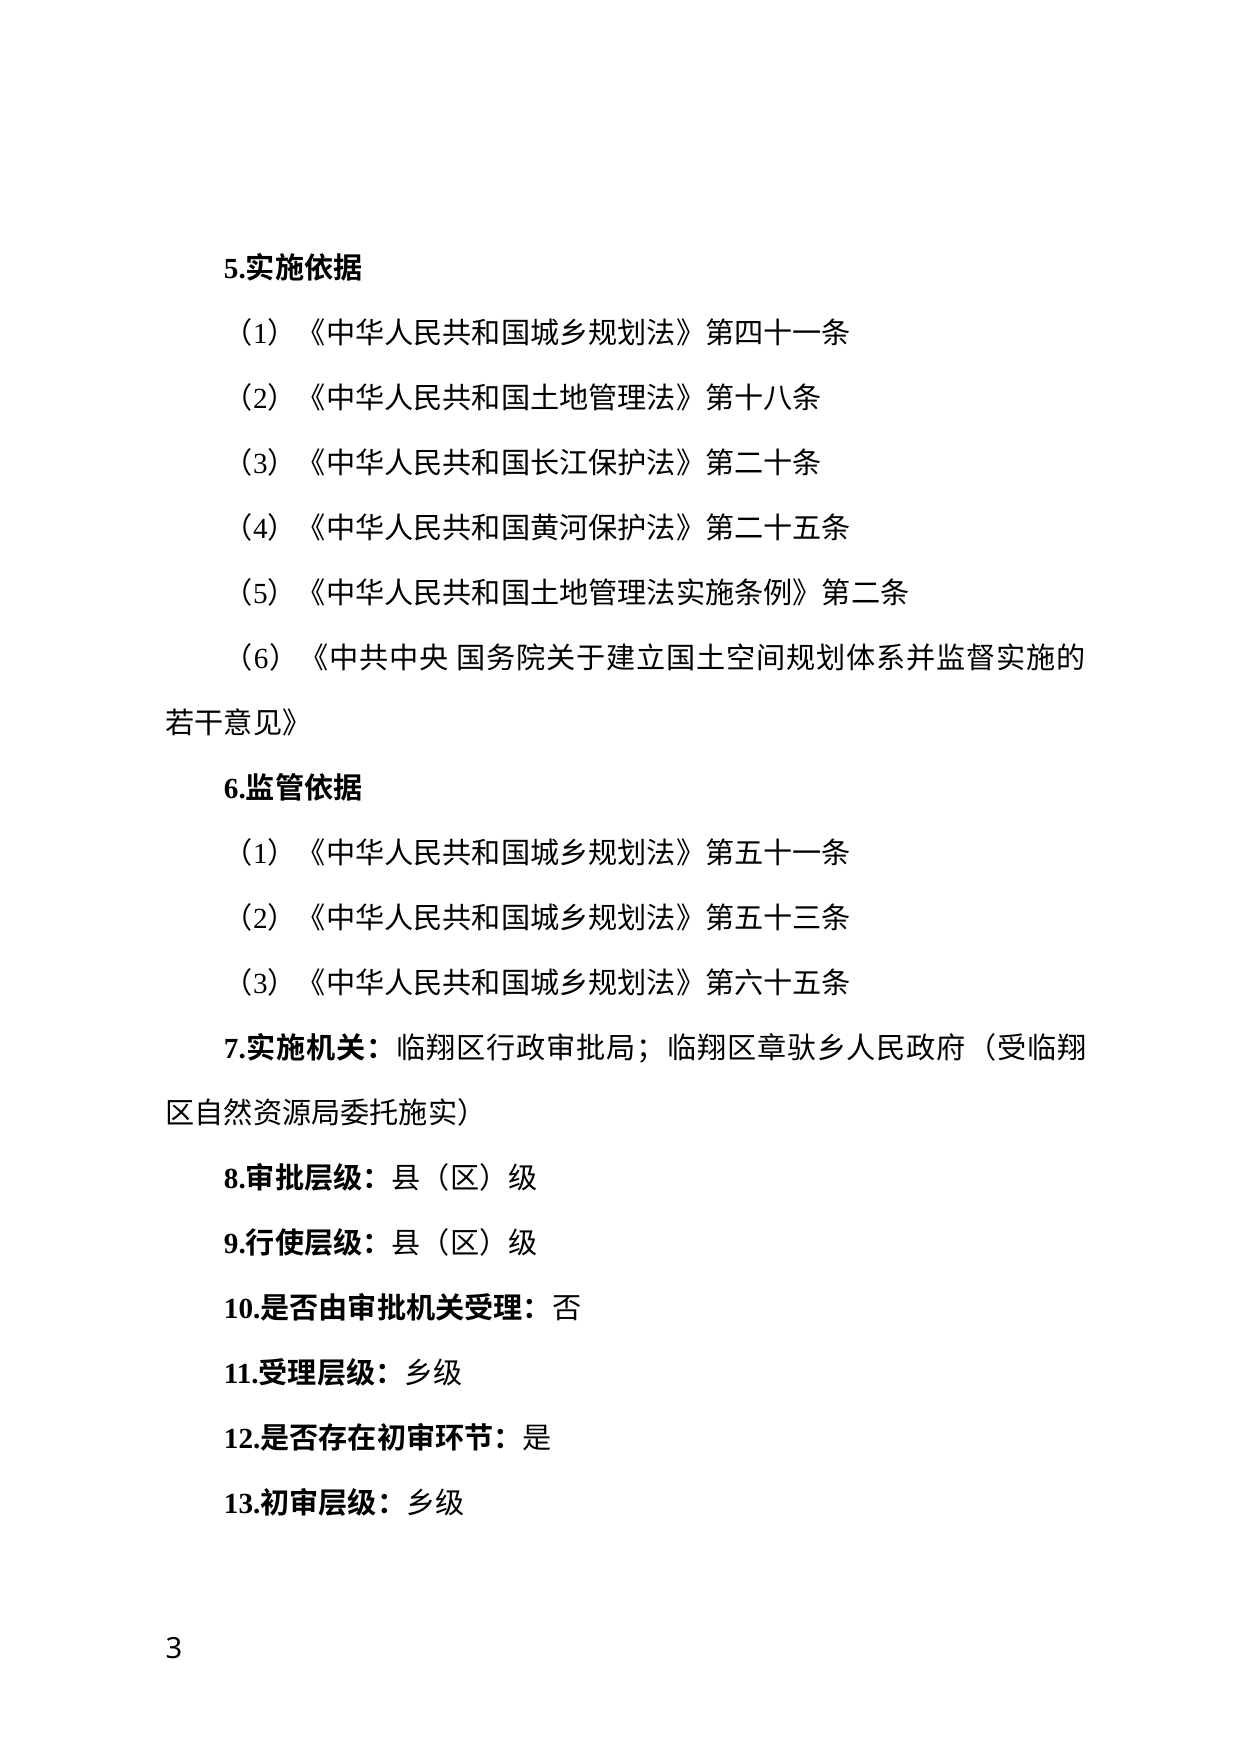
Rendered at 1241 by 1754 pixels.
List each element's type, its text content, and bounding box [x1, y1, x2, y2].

list （6）《中共中央 国务院关于建立国土空间规划体系并监督实施的若干意见》 [165, 623, 1087, 753]
list （1）《中华人民共和国城乡规划法》第四十一条 [165, 298, 1087, 363]
list （2）《中华人民共和国城乡规划法》第五十三条 [165, 883, 1087, 948]
text 13.初审层级：乡级 [165, 1468, 1087, 1533]
list （3）《中华人民共和国长江保护法》第二十条 [165, 428, 1087, 493]
list 6.监管依据 [165, 753, 1087, 818]
list （3）《中华人民共和国城乡规划法》第六十五条 [165, 948, 1087, 1013]
text 8.审批层级：县（区）级 [165, 1143, 1087, 1208]
text 11.受理层级：乡级 [165, 1338, 1087, 1403]
list （2）《中华人民共和国土地管理法》第十八条 [165, 363, 1087, 428]
text 9.行使层级：县（区）级 [165, 1208, 1087, 1273]
list 5.实施依据 [165, 233, 1087, 298]
list （5）《中华人民共和国土地管理法实施条例》第二条 [165, 558, 1087, 623]
text 12.是否存在初审环节：是 [165, 1403, 1087, 1468]
text 10.是否由审批机关受理：否 [165, 1273, 1087, 1338]
text 7.实施机关：临翔区行政审批局；临翔区章驮乡人民政府（受临翔区自然资源局委托施实） [165, 1013, 1087, 1143]
list （4）《中华人民共和国黄河保护法》第二十五条 [165, 493, 1087, 558]
list （1）《中华人民共和国城乡规划法》第五十一条 [165, 818, 1087, 883]
